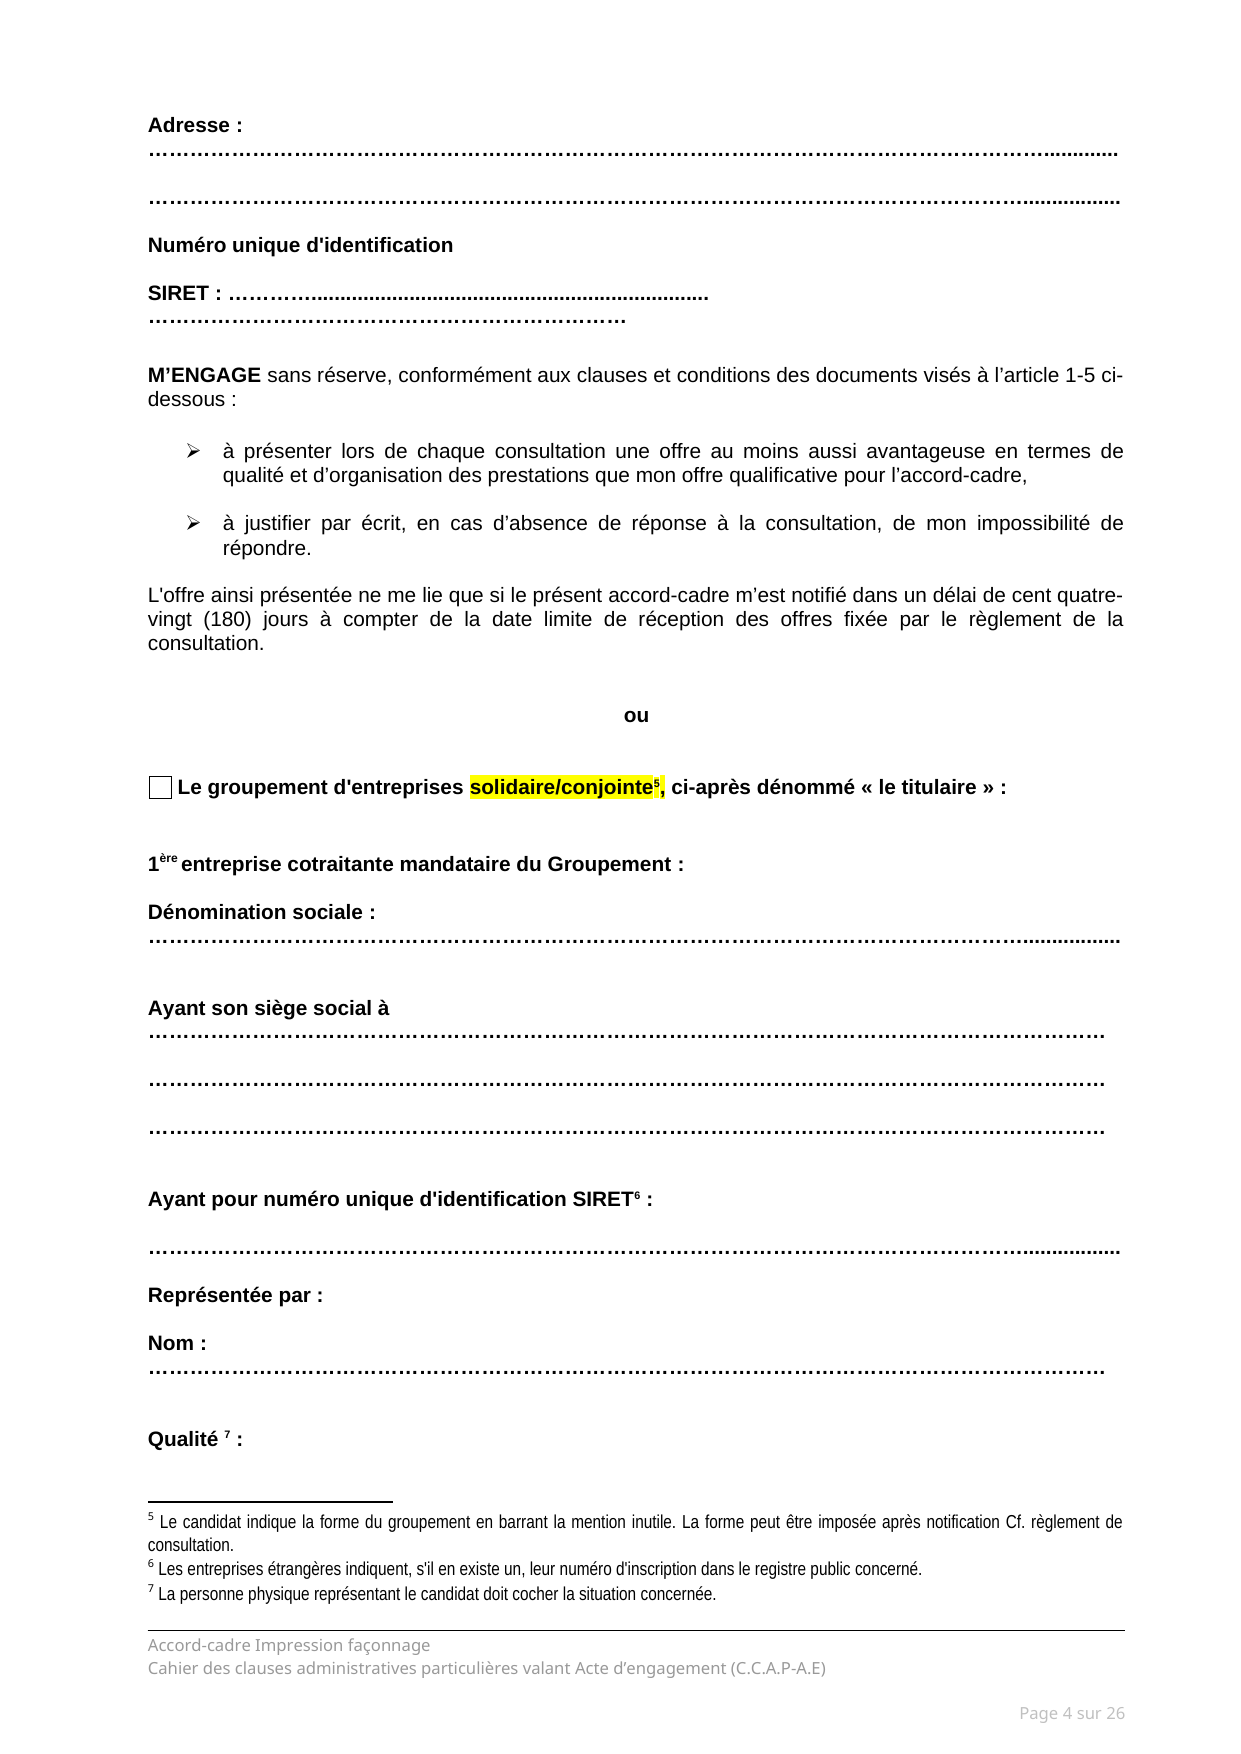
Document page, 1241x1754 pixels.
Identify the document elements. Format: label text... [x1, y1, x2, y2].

list à justifier par écrit, en cas d’absence de réponse à la consultation, de mon impossibilité de répondre. [185, 511, 1125, 559]
text Nom : ………………………………………………………………………………………………………………………… [148, 1331, 1125, 1379]
text ………………………………………………………………………………………………………………………… [148, 1115, 1125, 1139]
text Le groupement d'entreprises solidaire/conjointe, ci-après dénommé « le titulaire » : [665, 775, 1125, 799]
text ………………………………………………………………………………………………………………………… [148, 1067, 1125, 1091]
text Le groupement d'entreprises solidaire/conjointe, ci-après dénommé « le titulaire » : [148, 775, 470, 799]
text Représentée par : [148, 1283, 1125, 1307]
text ………………………………………………………………………………………………………………................. [148, 184, 1123, 208]
text L'offre ainsi présentée ne me lie que si le présent accord-cadre m’est notifié dans un délai de cent quatre- vingt (180) jours à compter de la date limite de réception des offres fixée par le règlement de la consultation. [148, 583, 1125, 655]
text ………………………………………………………………………………………………………………................. [148, 1235, 1125, 1259]
text Ayant pour numéro unique d'identification SIRET : [148, 1187, 1125, 1211]
text Ayant son siège social à ………………………………………………………………………………………………………………………… [148, 995, 1125, 1043]
text Adresse : …………………………………………………………………………………………………………………............. [148, 113, 1123, 161]
text ou [148, 703, 1125, 727]
text Dénomination sociale : ………………………………………………………………………………………………………………................. [148, 899, 1125, 947]
text Qualité : [148, 1427, 1123, 1451]
list à présenter lors de chaque consultation une offre au moins aussi avantageuse en termes de qualité et d’organisation des prestations que mon offre qualificative pour l’accord-cadre, [185, 439, 1125, 487]
text SIRET : ………….....................................................................…………………………………………………………… [148, 280, 1123, 328]
text Numéro unique d'identification [148, 232, 1123, 256]
text M’ENGAGE sans réserve, conformément aux clauses et conditions des documents visés à l’article 1-5 ci-dessous : [148, 363, 1125, 411]
text 1ère entreprise cotraitante mandataire du Groupement : [148, 852, 1125, 876]
